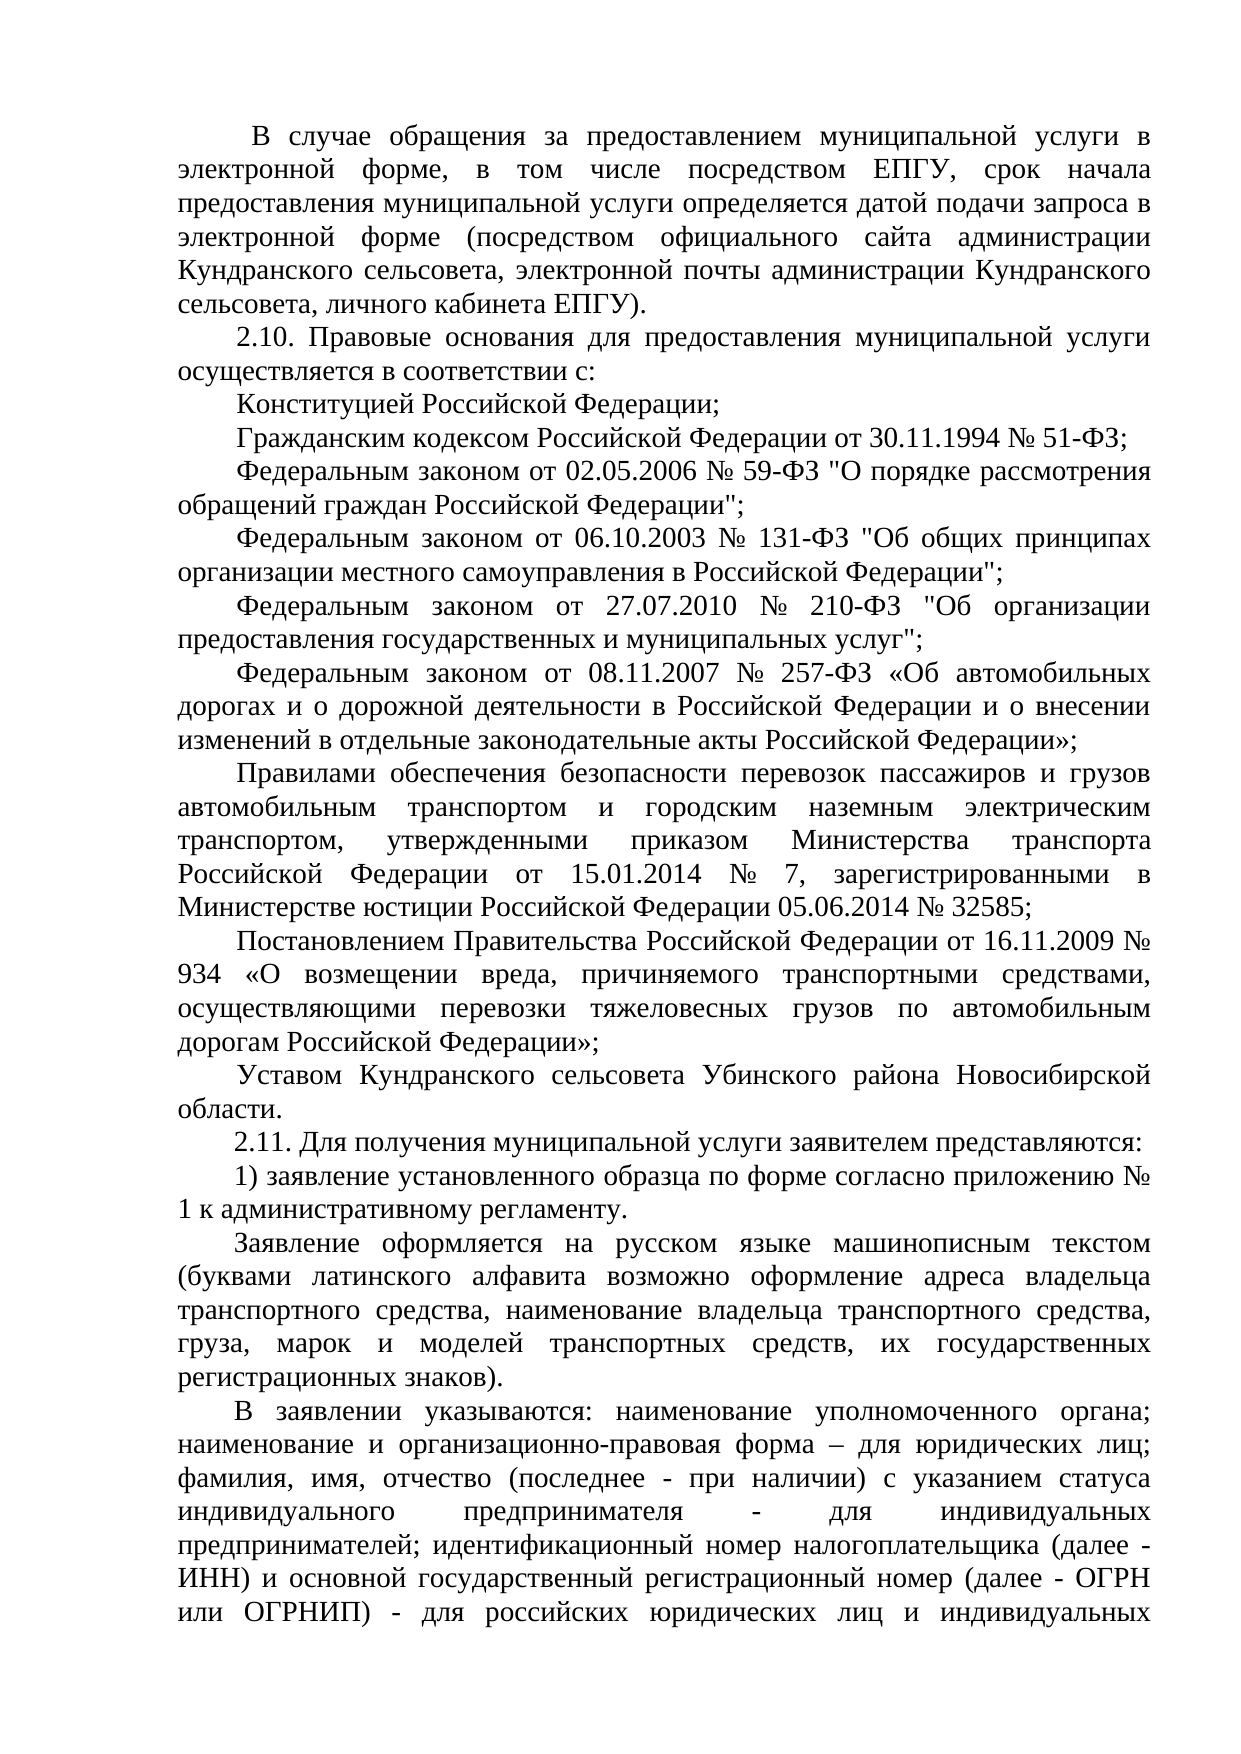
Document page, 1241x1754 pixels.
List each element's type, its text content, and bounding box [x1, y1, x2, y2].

text Заявление оформляется на русском языке машинописным текстом (буквами латинского алфавита возможно оформление адреса владельца транспортного средства, наименование владельца транспортного средства, груза, марок и моделей транспортных средств, их государственных регистрационных знаков). [177, 1225, 1152, 1393]
text Федеральным законом от 06.10.2003 № 131-ФЗ "Об общих принципах организации местного самоуправления в Российской Федерации"; [177, 521, 1152, 588]
text В случае обращения за предоставлением муниципальной услуги в электронной форме, в том числе посредством ЕПГУ, срок начала предоставления муниципальной услуги определяется датой подачи запроса в электронной форме (посредством официального сайта администрации Кундранского сельсовета, электронной почты администрации Кундранского сельсовета, личного кабинета ЕПГУ). [177, 118, 1152, 319]
text Конституцией Российской Федерации; [177, 386, 1152, 420]
text Федеральным законом от 08.11.2007 № 257-ФЗ «Об автомобильных дорогах и о дорожной деятельности в Российской Федерации и о внесении изменений в отдельные законодательные акты Российской Федерации»; [177, 655, 1152, 755]
text 2.10. Правовые основания для предоставления муниципальной услуги осуществляется в соответствии с: [177, 319, 1152, 386]
text Постановлением Правительства Российской Федерации от 16.11.2009 № 934 «О возмещении вреда, причиняемого транспортными средствами, осуществляющими перевозки тяжеловесных грузов по автомобильным дорогам Российской Федерации»; [177, 923, 1152, 1057]
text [177, 1393, 1152, 1627]
text Гражданским кодексом Российской Федерации от 30.11.1994 № 51-ФЗ; [177, 420, 1152, 453]
text Уставом Кундранского сельсовета Убинского района Новосибирской области. [177, 1057, 1152, 1124]
text Федеральным законом от 27.07.2010 № 210-ФЗ "Об организации предоставления государственных и муниципальных услуг"; [177, 588, 1152, 655]
text Федеральным законом от 02.05.2006 № 59-ФЗ "О порядке рассмотрения обращений граждан Российской Федерации"; [177, 453, 1152, 521]
text 2.11. Для получения муниципальной услуги заявителем представляются: [177, 1124, 1152, 1158]
text Правилами обеспечения безопасности перевозок пассажиров и грузов автомобильным транспортом и городским наземным электрическим транспортом, утвержденными приказом Министерства транспорта Российской Федерации от 15.01.2014 № 7, зарегистрированными в Министерстве юстиции Российской Федерации 05.06.2014 № 32585; [177, 755, 1152, 923]
text 1) заявление установленного образца по форме согласно приложению № 1 к административному регламенту. [177, 1158, 1152, 1225]
